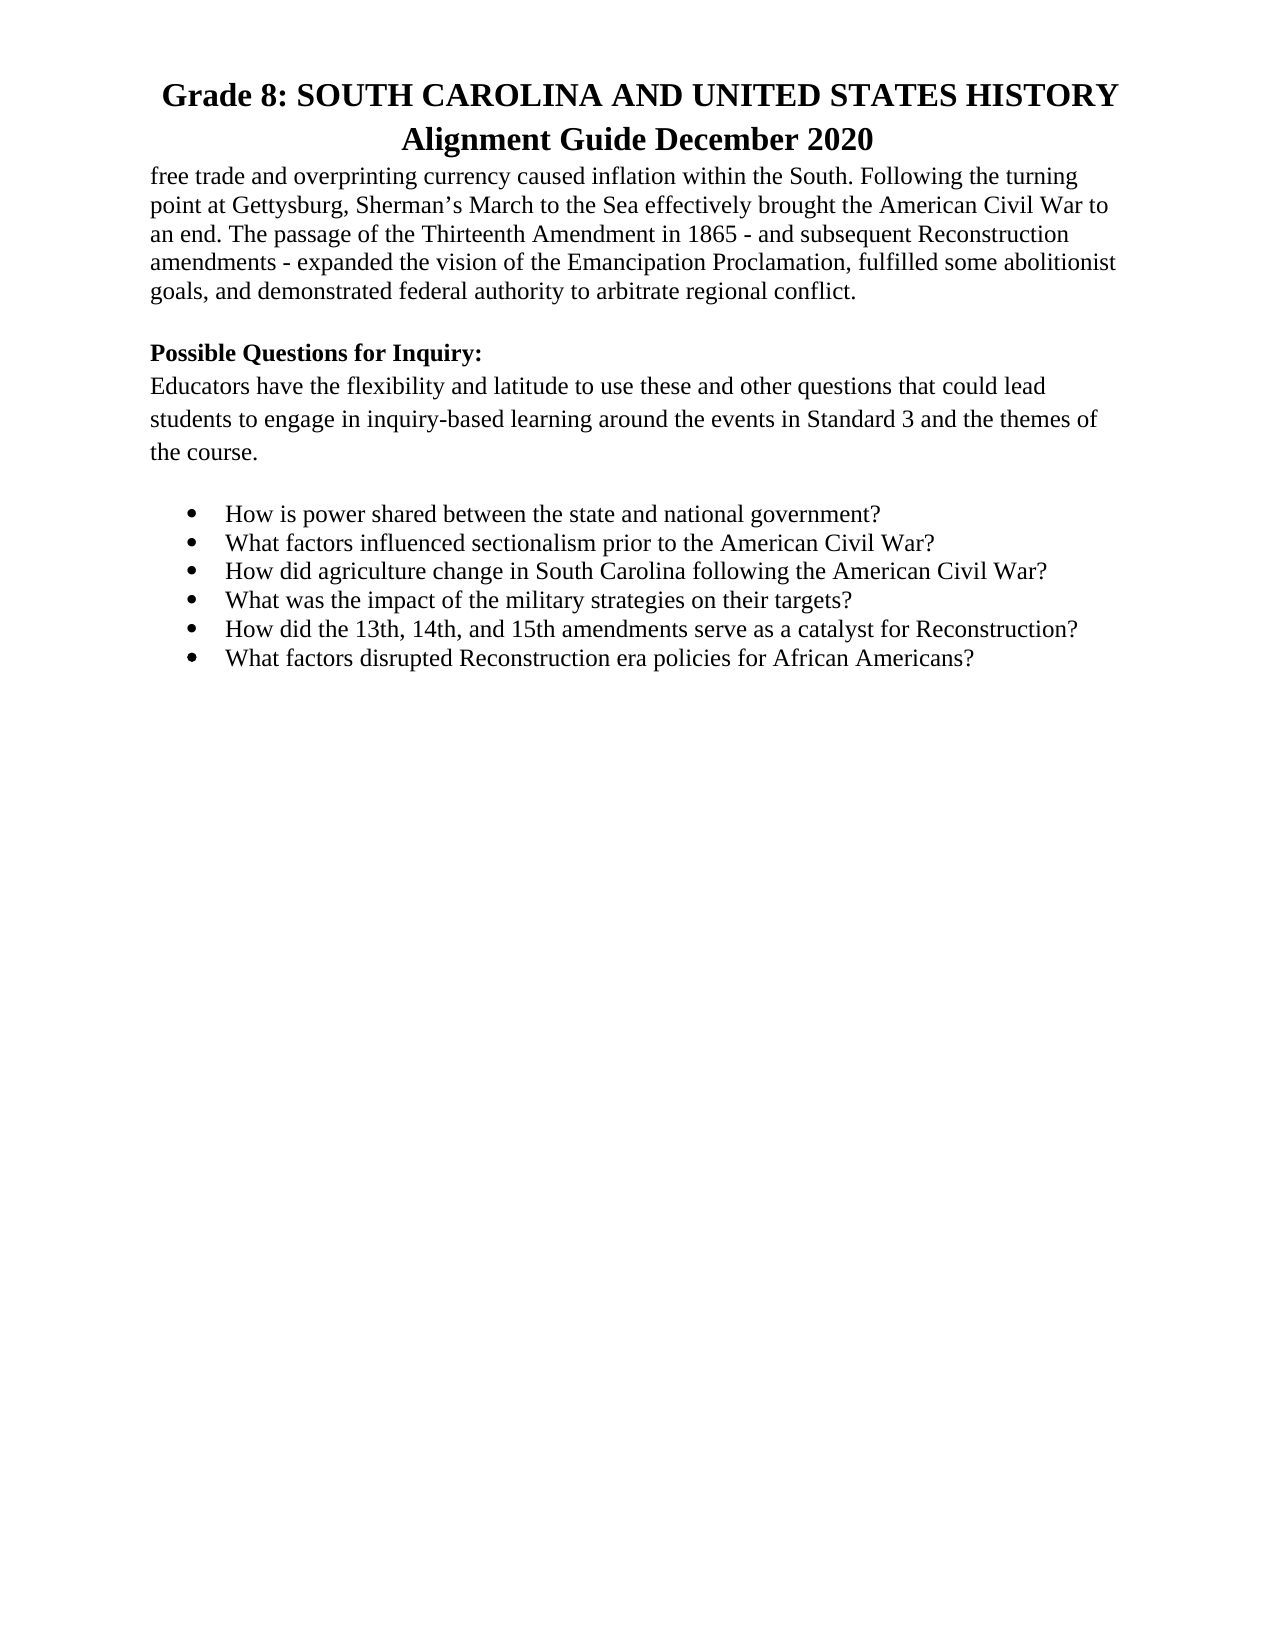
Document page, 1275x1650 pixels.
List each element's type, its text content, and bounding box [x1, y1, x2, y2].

list What was the impact of the military strategies on their targets? [187, 585, 1125, 614]
list How is power shared between the state and national government? [187, 499, 1125, 528]
list What factors influenced sectionalism prior to the American Civil War? [187, 528, 1125, 556]
text Educators have the flexibility and latitude to use these and other questions that could lead students to engage in inquiry-based learning around the events in Standard 3 and the themes of the course. [150, 371, 1125, 466]
list How did agriculture change in South Carolina following the American Civil War? [187, 556, 1125, 585]
list What factors disrupted Reconstruction era policies for African Americans? [187, 643, 1125, 671]
list How did the 13th, 14th, and 15th amendments serve as a catalyst for Reconstruction? [187, 614, 1125, 643]
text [150, 161, 1125, 305]
text Possible Questions for Inquiry: [150, 338, 1125, 367]
